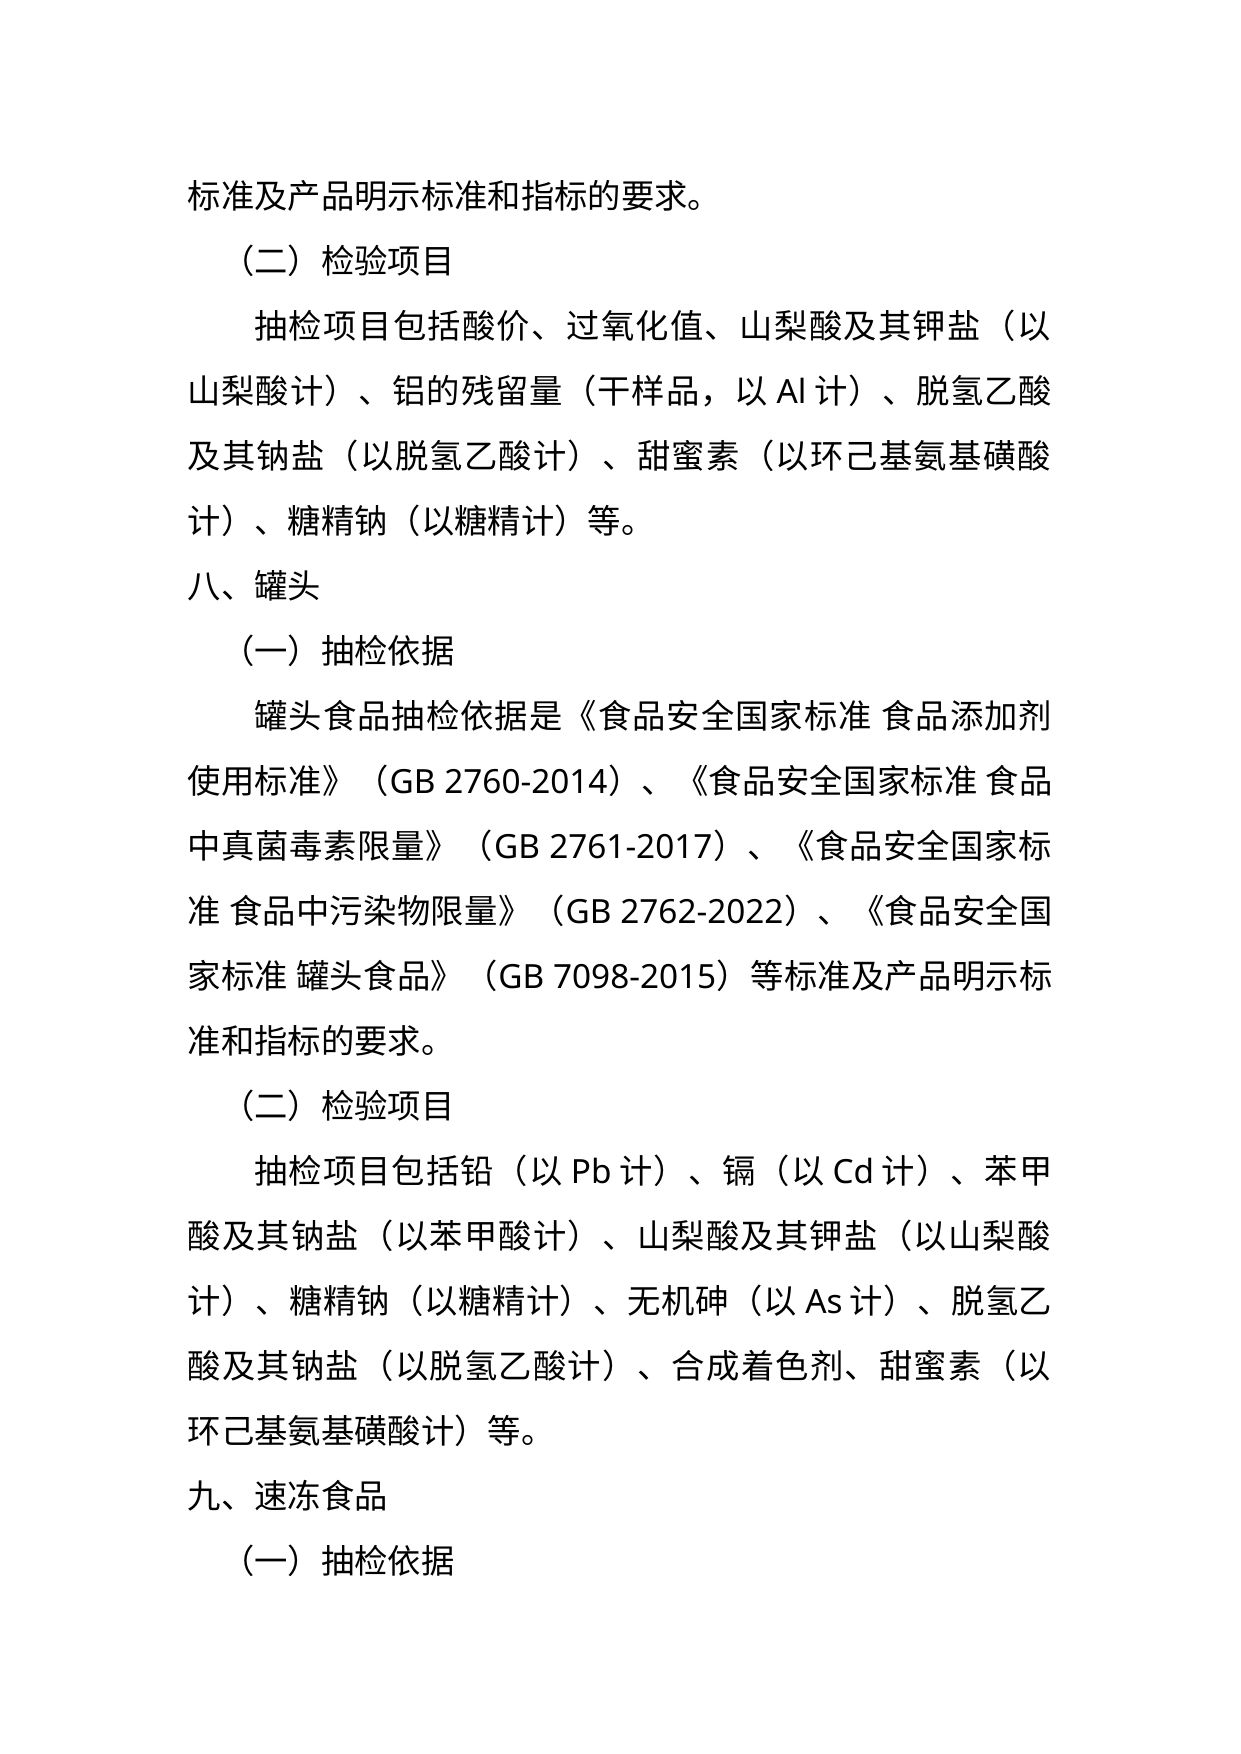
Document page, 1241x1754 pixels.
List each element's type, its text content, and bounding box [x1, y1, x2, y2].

subtitle 八、罐头 [187, 552, 1053, 617]
text 抽检项目包括酸价、过氧化值、山梨酸及其钾盐（以山梨酸计）、铝的残留量（干样品，以Al计）、脱氢乙酸及其钠盐（以脱氢乙酸计）、甜蜜素（以环己基氨基磺酸计）、糖精钠（以糖精计）等。 [187, 292, 1053, 552]
text （一）抽检依据 [187, 1527, 1053, 1592]
text （二）检验项目 [187, 1072, 1053, 1137]
subtitle 九、速冻食品 [187, 1462, 1053, 1527]
text （一）抽检依据 [187, 617, 1053, 682]
text 罐头食品抽检依据是《食品安全国家标准 食品添加剂使用标准》（GB 2760-2014）、《食品安全国家标准 食品中真菌毒素限量》（GB 2761-2017）、《食品安全国家标准 食品中污染物限量》（GB 2762-2022）、《食品安全国家标准 罐头食品》（GB 7098-2015）等标准及产品明示标准和指标的要求。 [187, 682, 1053, 1072]
text 抽检项目包括铅（以Pb计）、镉（以Cd计）、苯甲酸及其钠盐（以苯甲酸计）、山梨酸及其钾盐（以山梨酸计）、糖精钠（以糖精计）、无机砷（以As计）、脱氢乙酸及其钠盐（以脱氢乙酸计）、合成着色剂、甜蜜素（以环己基氨基磺酸计）等。 [187, 1137, 1053, 1462]
text （二）检验项目 [187, 227, 1053, 292]
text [187, 162, 1053, 227]
